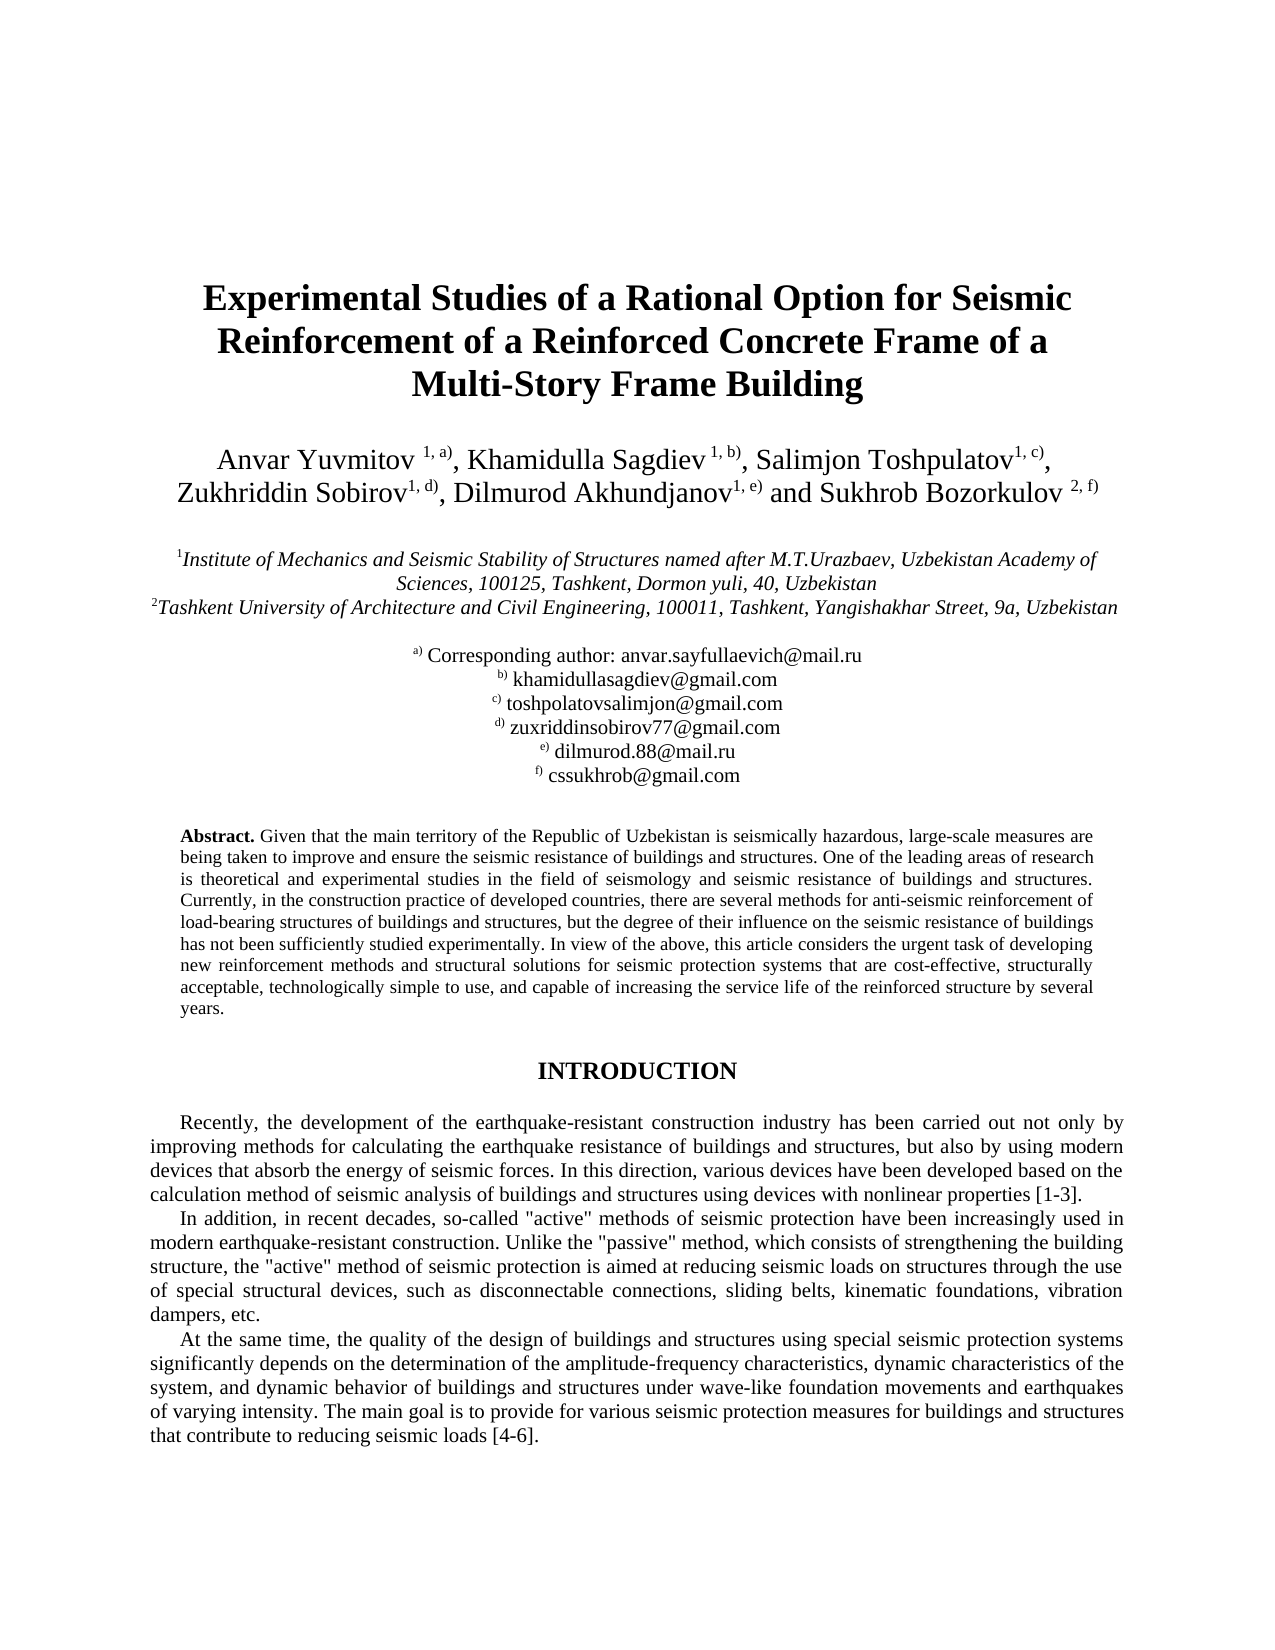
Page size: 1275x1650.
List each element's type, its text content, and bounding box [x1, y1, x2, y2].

text f) cssukhrob@gmail.com [150, 763, 1125, 787]
text 2Tashkent University of Architecture and Civil Engineering, 100011, Tashkent, Yangishakhar Street, 9a, Uzbekistan a) Corresponding author: anvar.sayfullaevich@mail.ru b) khamidullasagdiev@gmail.com [150, 594, 1125, 691]
text 1Institute of Mechanics and Seismic Stability of Structures named after M.T.Urazbaev, Uzbekistan Academy of Sciences, 100125, Tashkent, Dormon yuli, 40, Uzbekistan [150, 546, 1125, 594]
text e) dilmurod.88@mail.ru [150, 739, 1125, 763]
text Anvar Yuvmitov 1, a), Khamidulla Sagdiev 1, b), Salimjon Toshpulatov1, c), Zukhriddin Sobirov1, d), Dilmurod Akhundjanov1, e) and Sukhrob Bozorkulov 2, f) [150, 442, 1125, 509]
text Abstract. Given that the main territory of the Republic of Uzbekistan is seismically hazardous, large-scale measures are being taken to improve and ensure the seismic resistance of buildings and structures. One of the leading areas of research is theoretical and experimental studies in the field of seismology and seismic resistance of buildings and structures. Currently, in the construction practice of developed countries, there are several methods for anti-seismic reinforcement of load-bearing structures of buildings and structures, but the degree of their influence on the seismic resistance of buildings has not been sufficiently studied experimentally. In view of the above, this article considers the urgent task of developing new reinforcement methods and structural solutions for seismic protection systems that are cost-effective, structurally acceptable, technologically simple to use, and capable of increasing the service life of the reinforced structure by several years. [180, 824, 1095, 1019]
text c) toshpolatovsalimjon@gmail.com [150, 691, 1125, 715]
text Recently, the development of the earthquake-resistant construction industry has been carried out not only by improving methods for calculating the earthquake resistance of buildings and structures, but also by using modern devices that absorb the energy of seismic forces. In this direction, various devices have been developed based on the calculation method of seismic analysis of buildings and structures using devices with nonlinear properties [1-3]. [150, 1110, 1125, 1206]
text At the same time, the quality of the design of buildings and structures using special seismic protection systems significantly depends on the determination of the amplitude-frequency characteristics, dynamic characteristics of the system, and dynamic behavior of buildings and structures under wave-like foundation movements and earthquakes of varying intensity. The main goal is to provide for various seismic protection measures for buildings and structures that contribute to reducing seismic loads [4-6]. [150, 1326, 1125, 1447]
title Experimental Studies of a Rational Option for Seismic Reinforcement of a Reinforced Concrete Frame of a Multi-Story Frame Building [150, 275, 1125, 404]
subtitle Introduction [150, 1056, 1125, 1085]
text In addition, in recent decades, so-called "active" methods of seismic protection have been increasingly used in modern earthquake-resistant construction. Unlike the "passive" method, which consists of strengthening the building structure, the "active" method of seismic protection is aimed at reducing seismic loads on structures through the use of special structural devices, such as disconnectable connections, sliding belts, kinematic foundations, vibration dampers, etc. [150, 1206, 1125, 1326]
text d) zuxriddinsobirov77@gmail.com [150, 715, 1125, 739]
